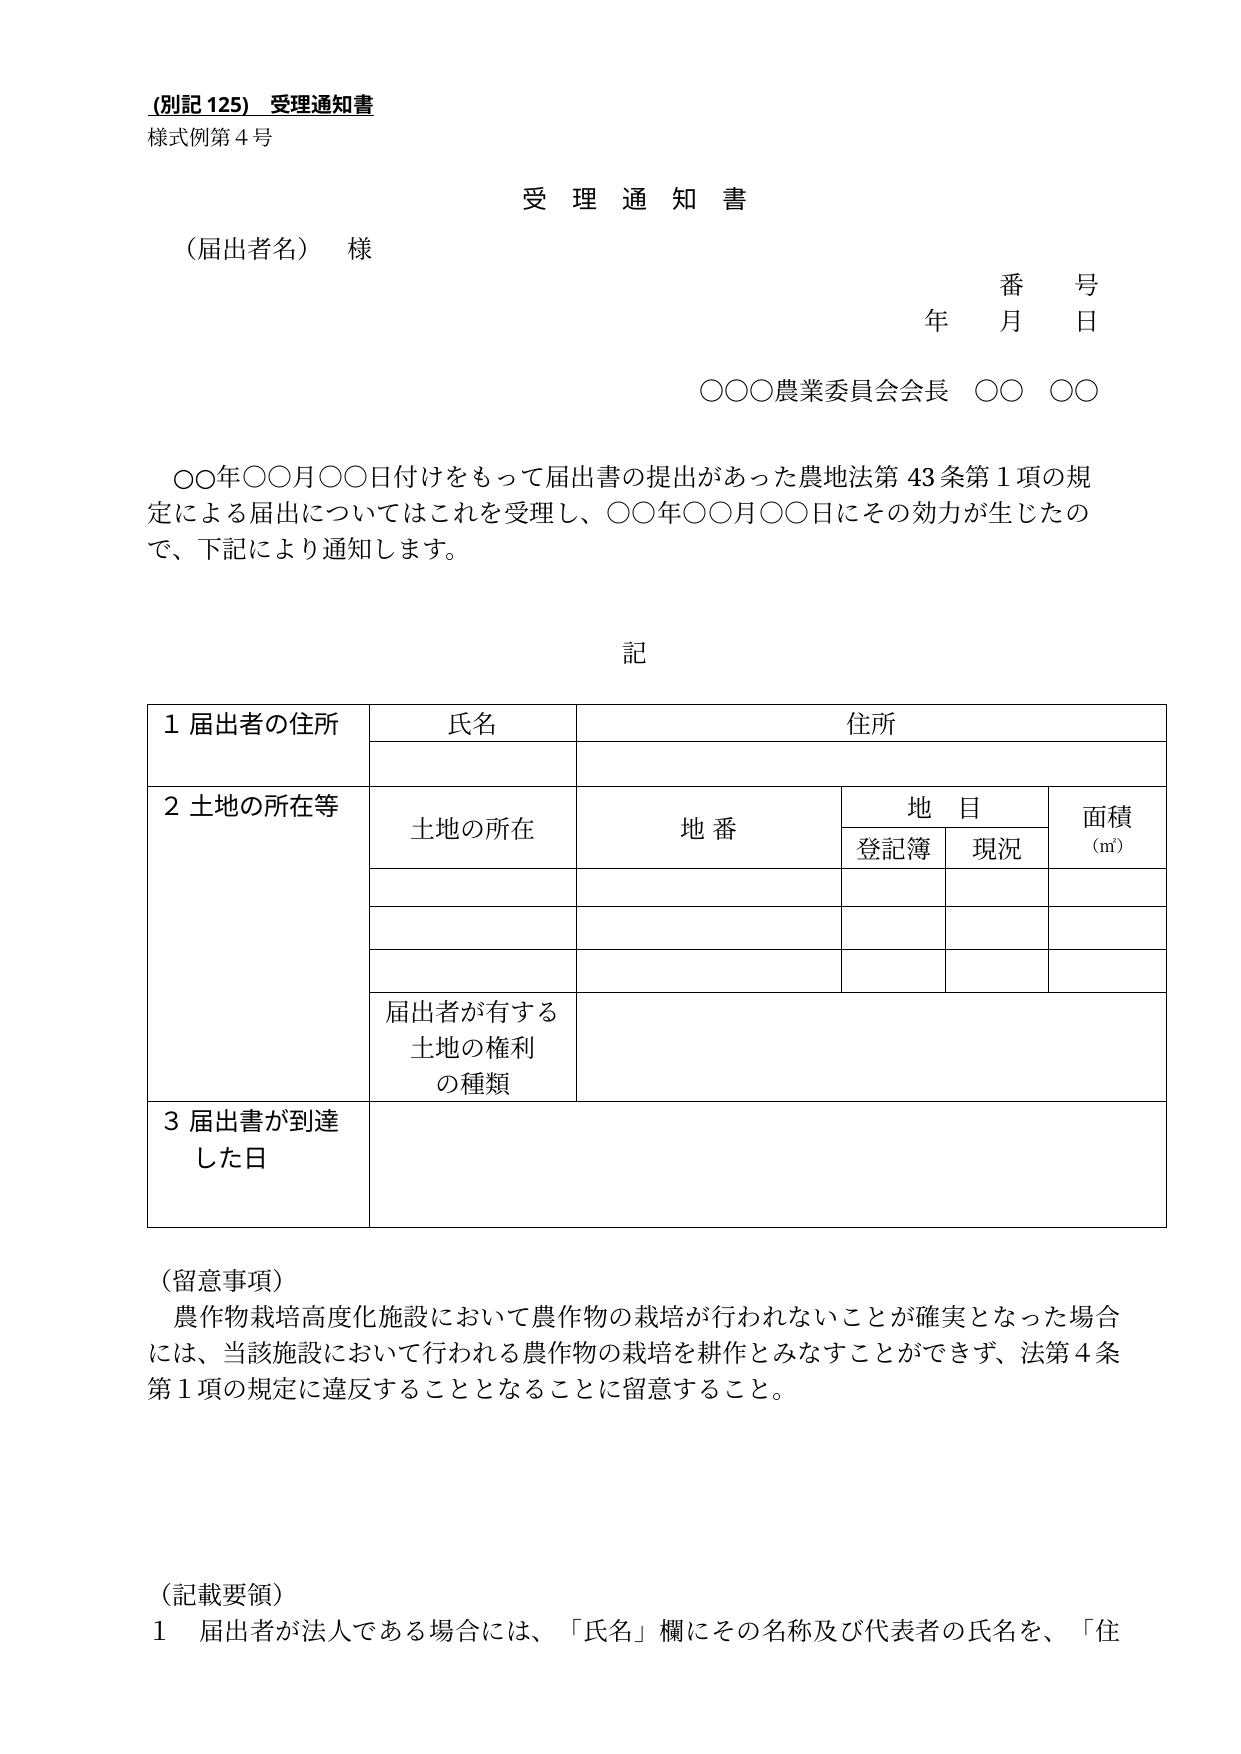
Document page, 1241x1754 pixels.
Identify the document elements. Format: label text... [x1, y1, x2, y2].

text 農作物栽培高度化施設において農作物の栽培が行われないことが確実となった場合には、当該施設において行われる農作物の栽培を耕作とみなすことができず、法第４条第１項の規定に違反することとなることに留意すること。 [148, 1298, 1122, 1406]
text 受 理 通 知 書 [148, 179, 1122, 216]
text （留意事項） [148, 1262, 1122, 1298]
table_cell 面積（㎡） [1049, 787, 1166, 868]
table_header 住所 [577, 705, 1166, 741]
table_cell 地 目 [842, 787, 1048, 827]
table_cell [577, 869, 841, 906]
table_cell [842, 950, 945, 992]
table_cell [1049, 907, 1166, 949]
text 様式例第４号 [148, 121, 1122, 151]
table_cell 現況 [946, 828, 1048, 868]
text 〇〇〇農業委員会会長 〇〇 〇〇 [148, 372, 1099, 408]
table_cell [577, 742, 1166, 786]
table_cell 登記簿 [842, 828, 945, 868]
table_cell 地 番 [577, 787, 841, 868]
table_cell 土地の所在 [370, 787, 576, 868]
table_cell [370, 869, 576, 906]
table_cell [370, 742, 576, 786]
text （記載要領） [148, 1576, 1122, 1612]
table_cell [842, 869, 945, 906]
text 番 号 [148, 266, 1099, 302]
table_cell [577, 993, 1166, 1101]
table_cell [577, 950, 841, 992]
table_cell [1049, 950, 1166, 992]
table_cell [946, 950, 1048, 992]
table_cell [370, 907, 576, 949]
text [148, 1612, 1122, 1648]
table_cell [946, 907, 1048, 949]
text ○○年○○月○○日付けをもって届出書の提出があった農地法第43条第１項の規定による届出についてはこれを受理し、○○年○○月○○日にその効力が生じたので、下記により通知します。 [148, 458, 1092, 566]
table_cell [946, 869, 1048, 906]
table_cell 届出者が有する 土地の権利 の種類 [370, 993, 576, 1101]
table_cell [370, 950, 576, 992]
table_cell ２ 土地の所在等 [148, 787, 369, 1101]
subtitle 記 [148, 634, 1122, 670]
text （届出者名） 様 [148, 216, 1122, 266]
table_cell [1049, 869, 1166, 906]
table_cell ３ 届出書が到達 した日 [148, 1102, 369, 1227]
text (別記125) 受理通知書 [148, 89, 1122, 119]
table_cell [370, 1102, 1166, 1227]
table_header 氏名 [370, 705, 576, 741]
table_cell [842, 907, 945, 949]
text 年 月 日 [148, 302, 1099, 338]
table_header １ 届出者の住所 [148, 705, 369, 786]
table_cell [577, 907, 841, 949]
